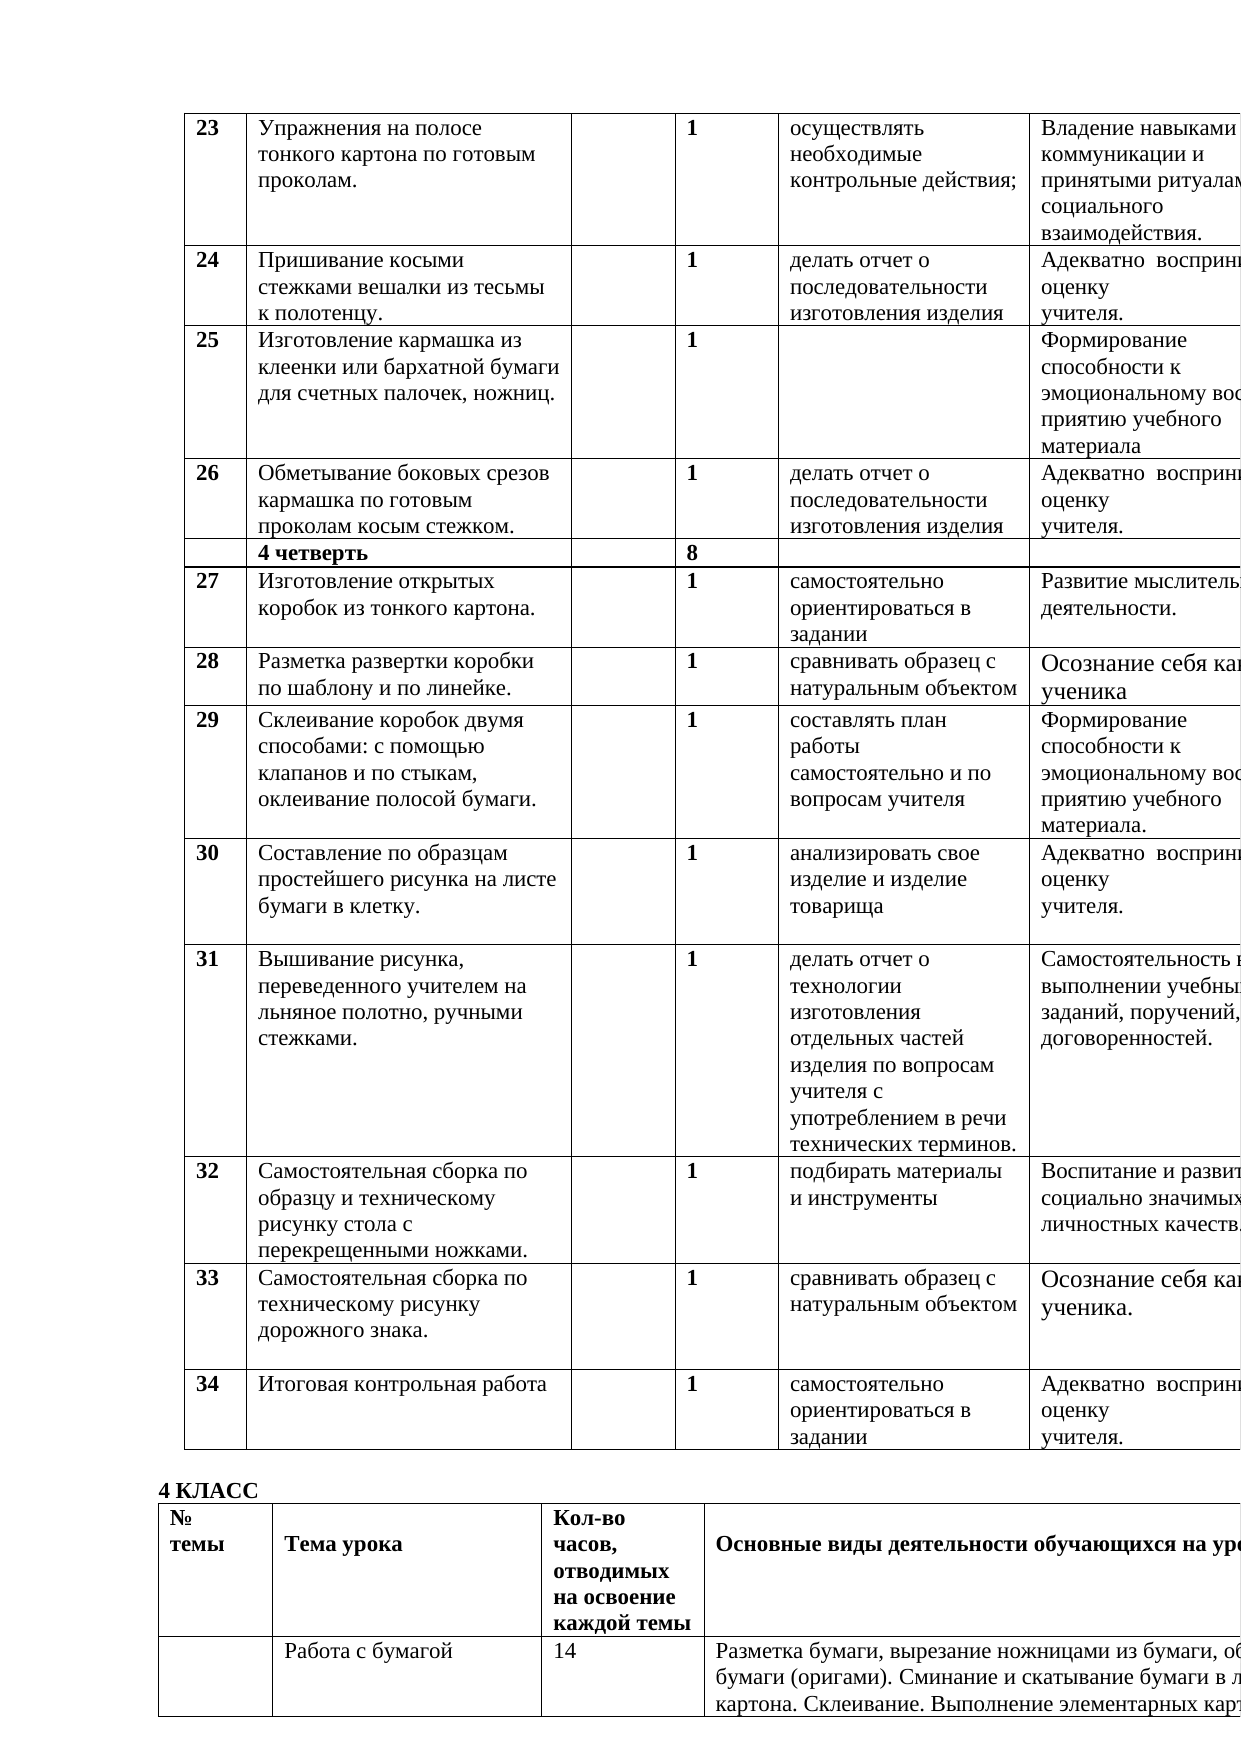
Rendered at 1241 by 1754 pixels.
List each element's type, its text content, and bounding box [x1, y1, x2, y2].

table_cell [185, 539, 246, 566]
table_cell 28 [185, 648, 246, 705]
table_cell Итоговая контрольная работа [247, 1370, 571, 1449]
table_cell [572, 326, 675, 458]
table_cell 1 [676, 1264, 778, 1369]
table_cell [1030, 539, 1240, 566]
table_cell Самостоятельная сборка по образцу и техническому рисунку стола с перекрещенными ножками. [247, 1157, 571, 1263]
table_cell подбирать материалы и инструменты [779, 1157, 1029, 1263]
table_cell Осознание себя как ученика [1030, 648, 1240, 705]
table_cell Адекватно воспринимать оценку учителя. [1030, 459, 1240, 538]
table_cell Составление по образцам простейшего рисунка на листе бумаги в клетку. [247, 839, 571, 944]
table_cell Упражнения на полосе тонкого картона по готовым проколам. [247, 114, 571, 245]
table_cell 1 [676, 568, 778, 647]
table_cell Формирование способности к эмоциональному восприятию учебного материала. [1030, 706, 1240, 838]
table_cell самостоятельно ориентироваться в задании [779, 1370, 1029, 1449]
table_cell 34 [185, 1370, 246, 1449]
table_cell [572, 945, 675, 1156]
table_cell [572, 1370, 675, 1449]
table_cell [572, 246, 675, 325]
table_cell Самостоятельная сборка по техническому рисунку дорожного знака. [247, 1264, 571, 1369]
table_cell 1 [676, 648, 778, 705]
table_cell 1 [676, 114, 778, 245]
table_cell Самостоятельность в выполнении учебных заданий, поручений, договоренностей. [1030, 945, 1240, 1156]
table_cell Адекватно воспринимать оценку учителя. [1030, 839, 1240, 944]
table_cell 31 [185, 945, 246, 1156]
table_cell [572, 839, 675, 944]
table_cell [572, 539, 675, 566]
table_cell Работа с бумагой [273, 1637, 541, 1716]
table_cell [572, 568, 675, 647]
table_cell [159, 1637, 272, 1716]
table_cell Изготовление кармашка из клеенки или бархатной бумаги для счетных палочек, ножниц. [247, 326, 571, 458]
table_cell [779, 326, 1029, 458]
table_header Тема урока [273, 1504, 541, 1636]
table_cell 8 [676, 539, 778, 566]
table_cell 27 [185, 568, 246, 647]
table_cell 4 четверть [247, 539, 571, 566]
table_cell 1 [676, 326, 778, 458]
table_cell Вышивание рисунка, переведенного учителем на льняное полотно, ручными стежками. [247, 945, 571, 1156]
table_cell 1 [676, 706, 778, 838]
table_cell 30 [185, 839, 246, 944]
table_cell [572, 1157, 675, 1263]
table_cell 1 [676, 1370, 778, 1449]
table_cell Воспитание и развитие социально значимых личностных качеств. [1030, 1157, 1240, 1263]
table_cell 14 [542, 1637, 704, 1716]
table_cell [572, 459, 675, 538]
table_cell 1 [676, 246, 778, 325]
table_cell 24 [185, 246, 246, 325]
table_cell Формирование способности к эмоциональному восприятию учебного материала [1030, 326, 1240, 458]
table_cell Пришивание косыми стежками вешалки из тесьмы к полотенцу. [247, 246, 571, 325]
table_cell Адекватно воспринимать оценку учителя. [1030, 246, 1240, 325]
text 4 КЛАСС [158, 1477, 1167, 1503]
table_cell 25 [185, 326, 246, 458]
table_cell 29 [185, 706, 246, 838]
table_cell делать отчет о технологии изготовления отдельных частей изделия по вопросам учителя с употреблением в речи технических терминов. [779, 945, 1029, 1156]
table_cell делать отчет о последовательности изготовления изделия [779, 246, 1029, 325]
table_cell [572, 648, 675, 705]
table_cell Разметка развертки коробки по шаблону и по линейке. [247, 648, 571, 705]
table_cell анализировать свое изделие и изделие товарища [779, 839, 1029, 944]
table_cell Обметывание боковых срезов кармашка по готовым проколам косым стежком. [247, 459, 571, 538]
table_cell Адекватно воспринимать оценку учителя. [1030, 1370, 1240, 1449]
table_cell Развитие мыслительной деятельности. [1030, 568, 1240, 647]
table_cell [572, 114, 675, 245]
table_cell [779, 539, 1029, 566]
table_header Кол-во часов, отводимых на освоение каждой темы [542, 1504, 704, 1636]
table_cell [572, 706, 675, 838]
table_cell Склеивание коробок двумя способами: с помощью клапанов и по стыкам, оклеивание полосой бумаги. [247, 706, 571, 838]
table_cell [1030, 114, 1240, 245]
table_cell 1 [676, 839, 778, 944]
table_cell 33 [185, 1264, 246, 1369]
table_cell 23 [185, 114, 246, 245]
table_cell сравнивать образец с натуральным объектом [779, 648, 1029, 705]
table_header № темы [159, 1504, 272, 1636]
table_cell [572, 1264, 675, 1369]
table_cell сравнивать образец с натуральным объектом [779, 1264, 1029, 1369]
table_cell 32 [185, 1157, 246, 1263]
table_header Основные виды деятельности обучающихся на уроке [705, 1504, 1240, 1636]
table_cell 26 [185, 459, 246, 538]
table_cell 1 [676, 459, 778, 538]
table_cell Изготовление открытых коробок из тонкого картона. [247, 568, 571, 647]
table_cell 1 [676, 1157, 778, 1263]
table_cell осуществлять необходимые контрольные действия; [779, 114, 1029, 245]
table_cell Осознание себя как ученика. [1030, 1264, 1240, 1369]
table_cell 1 [676, 945, 778, 1156]
table_cell делать отчет о последовательности изготовления изделия [779, 459, 1029, 538]
table_cell составлять план работы самостоятельно и по вопросам учителя [779, 706, 1029, 838]
table_cell самостоятельно ориентироваться в задании [779, 568, 1029, 647]
